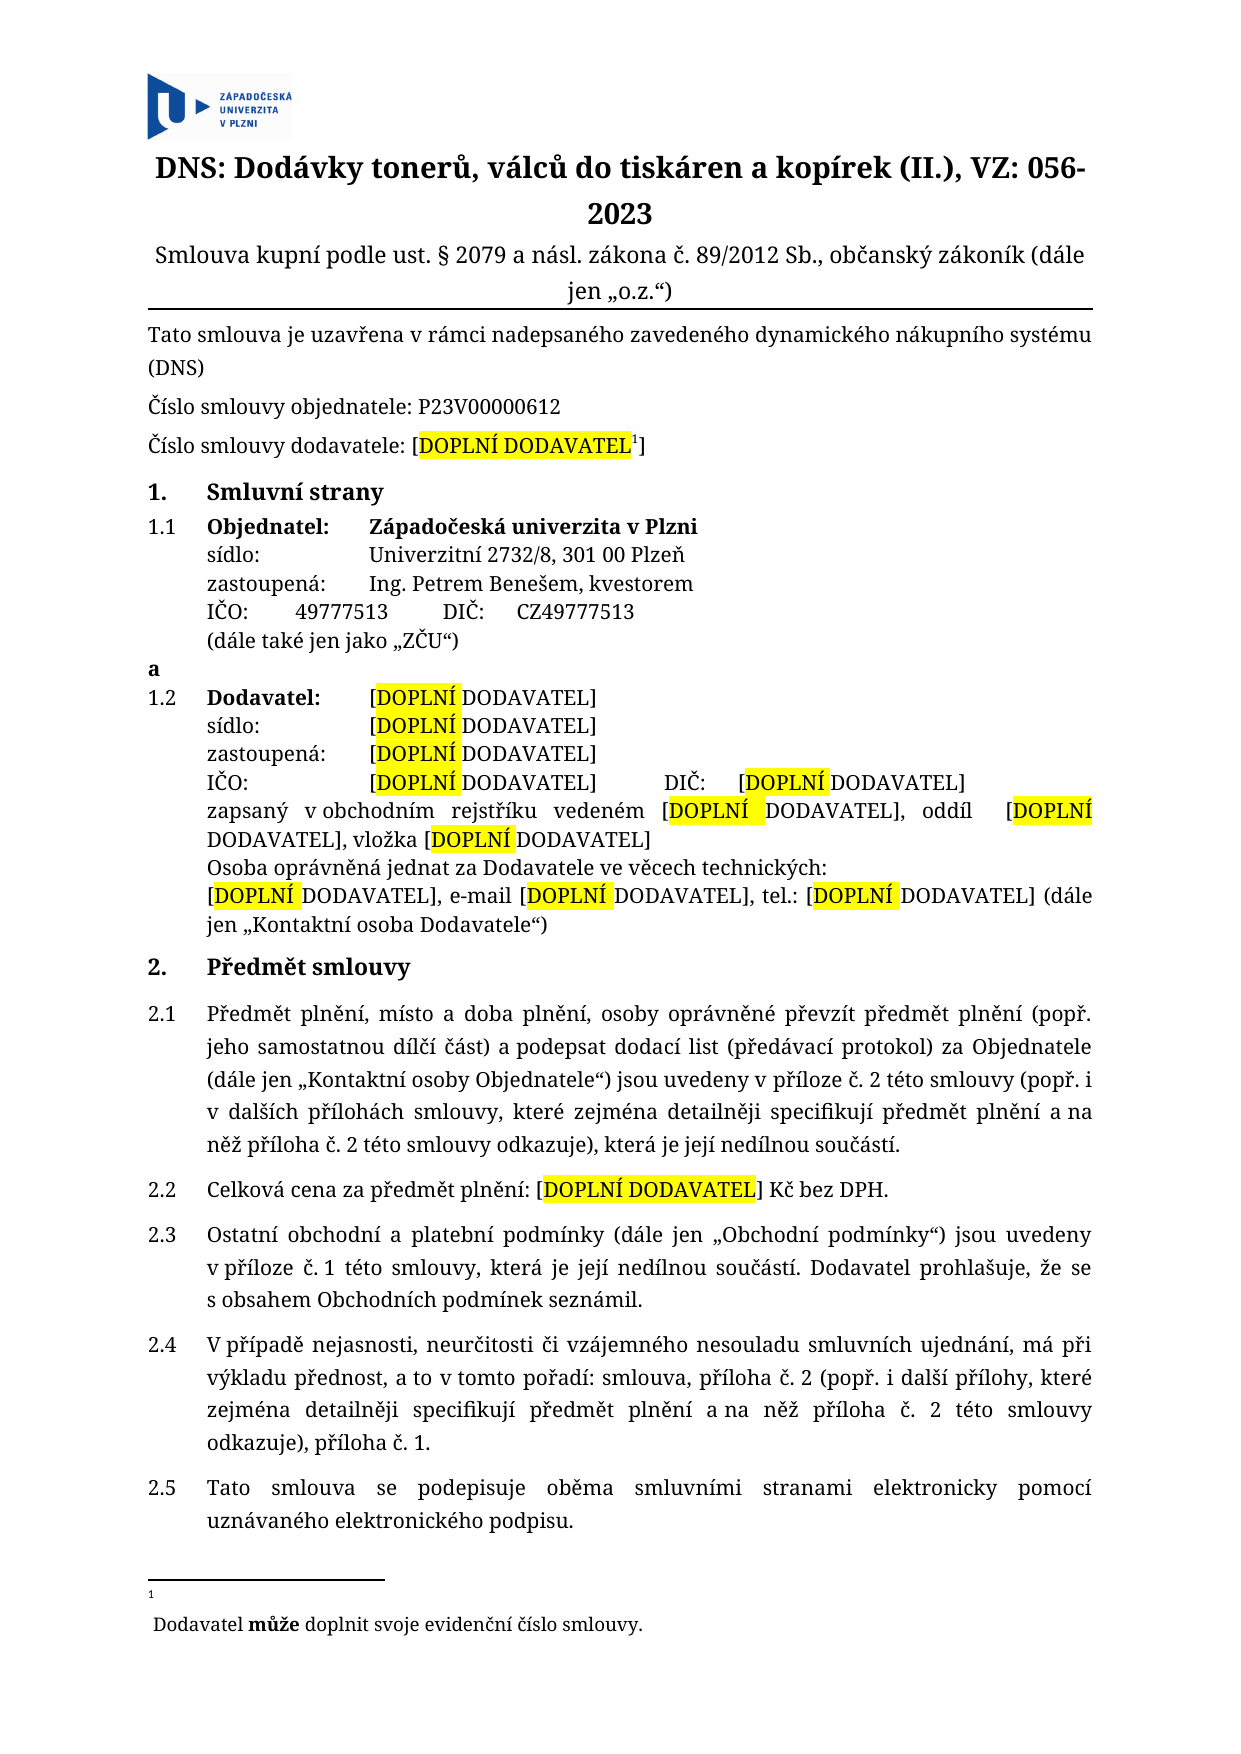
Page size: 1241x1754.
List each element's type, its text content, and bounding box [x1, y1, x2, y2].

text sídlo: [DOPLNÍ DODAVATEL] [461, 711, 1093, 739]
list Objednatel: Západočeská univerzita v Plzni [148, 512, 1093, 540]
list Dodavatel: [DOPLNÍ DODAVATEL] [461, 683, 1093, 711]
list Dodavatel: [DOPLNÍ DODAVATEL] [148, 683, 376, 711]
text Smlouva kupní podle ust. § 2079 a násl. zákona č. 89/2012 Sb., občanský zákoník (dále jen „o.z.“) [148, 239, 1093, 308]
text IČO: 49777513 DIČ: CZ49777513 [207, 597, 1093, 626]
list Smluvní strany [148, 476, 1093, 507]
list Ostatní obchodní a platební podmínky (dále jen „Obchodní podmínky“) jsou uvedeny v příloze č. 1 této smlouvy, která je její nedílnou součástí. Dodavatel prohlašuje, že se s obsahem Obchodních podmínek seznámil. [148, 1220, 1093, 1314]
text a [148, 654, 1093, 683]
list V případě nejasnosti, neurčitosti či vzájemného nesouladu smluvních ujednání, má při výkladu přednost, a to v tomto pořadí: smlouva, příloha č. 2 (popř. i další přílohy, které zejména detailněji specifikují předmět plnění a na něž příloha č. 2 této smlouvy odkazuje), příloha č. 1. [148, 1330, 1093, 1457]
text IČO: [DOPLNÍ DODAVATEL] DIČ: [DOPLNÍ DODAVATEL] [830, 768, 1093, 796]
text Číslo smlouvy objednatele: P23V00000612 [148, 392, 1093, 421]
text DNS: Dodávky tonerů, válců do tiskáren a kopírek (II.), VZ: 056-2023 [148, 148, 1093, 233]
list Tato smlouva se podepisuje oběma smluvními stranami elektronicky pomocí uznávaného elektronického podpisu. [148, 1473, 1093, 1534]
text [DOPLNÍ DODAVATEL], e-mail [DOPLNÍ DODAVATEL], tel.: [DOPLNÍ DODAVATEL] (dále jen „Kontaktní osoba Dodavatele“) [207, 882, 1093, 938]
text Osoba oprávněná jednat za Dodavatele ve věcech technických: [207, 853, 1093, 882]
text IČO: [DOPLNÍ DODAVATEL] DIČ: [DOPLNÍ DODAVATEL] [461, 768, 745, 796]
text zastoupená: [DOPLNÍ DODAVATEL] [207, 739, 1093, 768]
list Předmět plnění, místo a doba plnění, osoby oprávněné převzít předmět plnění (popř. jeho samostatnou dílčí část) a podepsat dodací list (předávací protokol) za Objednatele (dále jen „Kontaktní osoby Objednatele“) jsou uvedeny v příloze č. 2 této smlouvy (popř. i v dalších přílohách smlouvy, které zejména detailněji specifikují předmět plnění a na něž příloha č. 2 této smlouvy odkazuje), která je její nedílnou součástí. [148, 999, 1093, 1158]
text Tato smlouva je uzavřena v rámci nadepsaného zavedeného dynamického nákupního systému (DNS) [148, 321, 1093, 382]
text zapsaný v obchodním rejstříku vedeném [DOPLNÍ DODAVATEL], oddíl [DOPLNÍ DODAVATEL], vložka [DOPLNÍ DODAVATEL] [207, 796, 1093, 853]
list Celková cena za předmět plnění: [DOPLNÍ DODAVATEL] Kč bez DPH. [148, 1175, 543, 1203]
picture [147, 73, 292, 140]
text sídlo: Univerzitní 2732/8, 301 00 Plzeň [207, 540, 1093, 569]
text sídlo: [DOPLNÍ DODAVATEL] [207, 711, 376, 739]
list Předmět smlouvy [148, 951, 1093, 982]
text Číslo smlouvy dodavatele: [DOPLNÍ DODAVATEL] [631, 431, 1093, 459]
text IČO: [DOPLNÍ DODAVATEL] DIČ: [DOPLNÍ DODAVATEL] [207, 768, 376, 796]
text Číslo smlouvy dodavatele: [DOPLNÍ DODAVATEL] [148, 431, 419, 459]
text (dále také jen jako „ZČU“) [207, 626, 1093, 654]
list Celková cena za předmět plnění: [DOPLNÍ DODAVATEL] Kč bez DPH. [756, 1175, 1093, 1203]
text zastoupená: Ing. Petrem Benešem, kvestorem [207, 569, 1093, 597]
